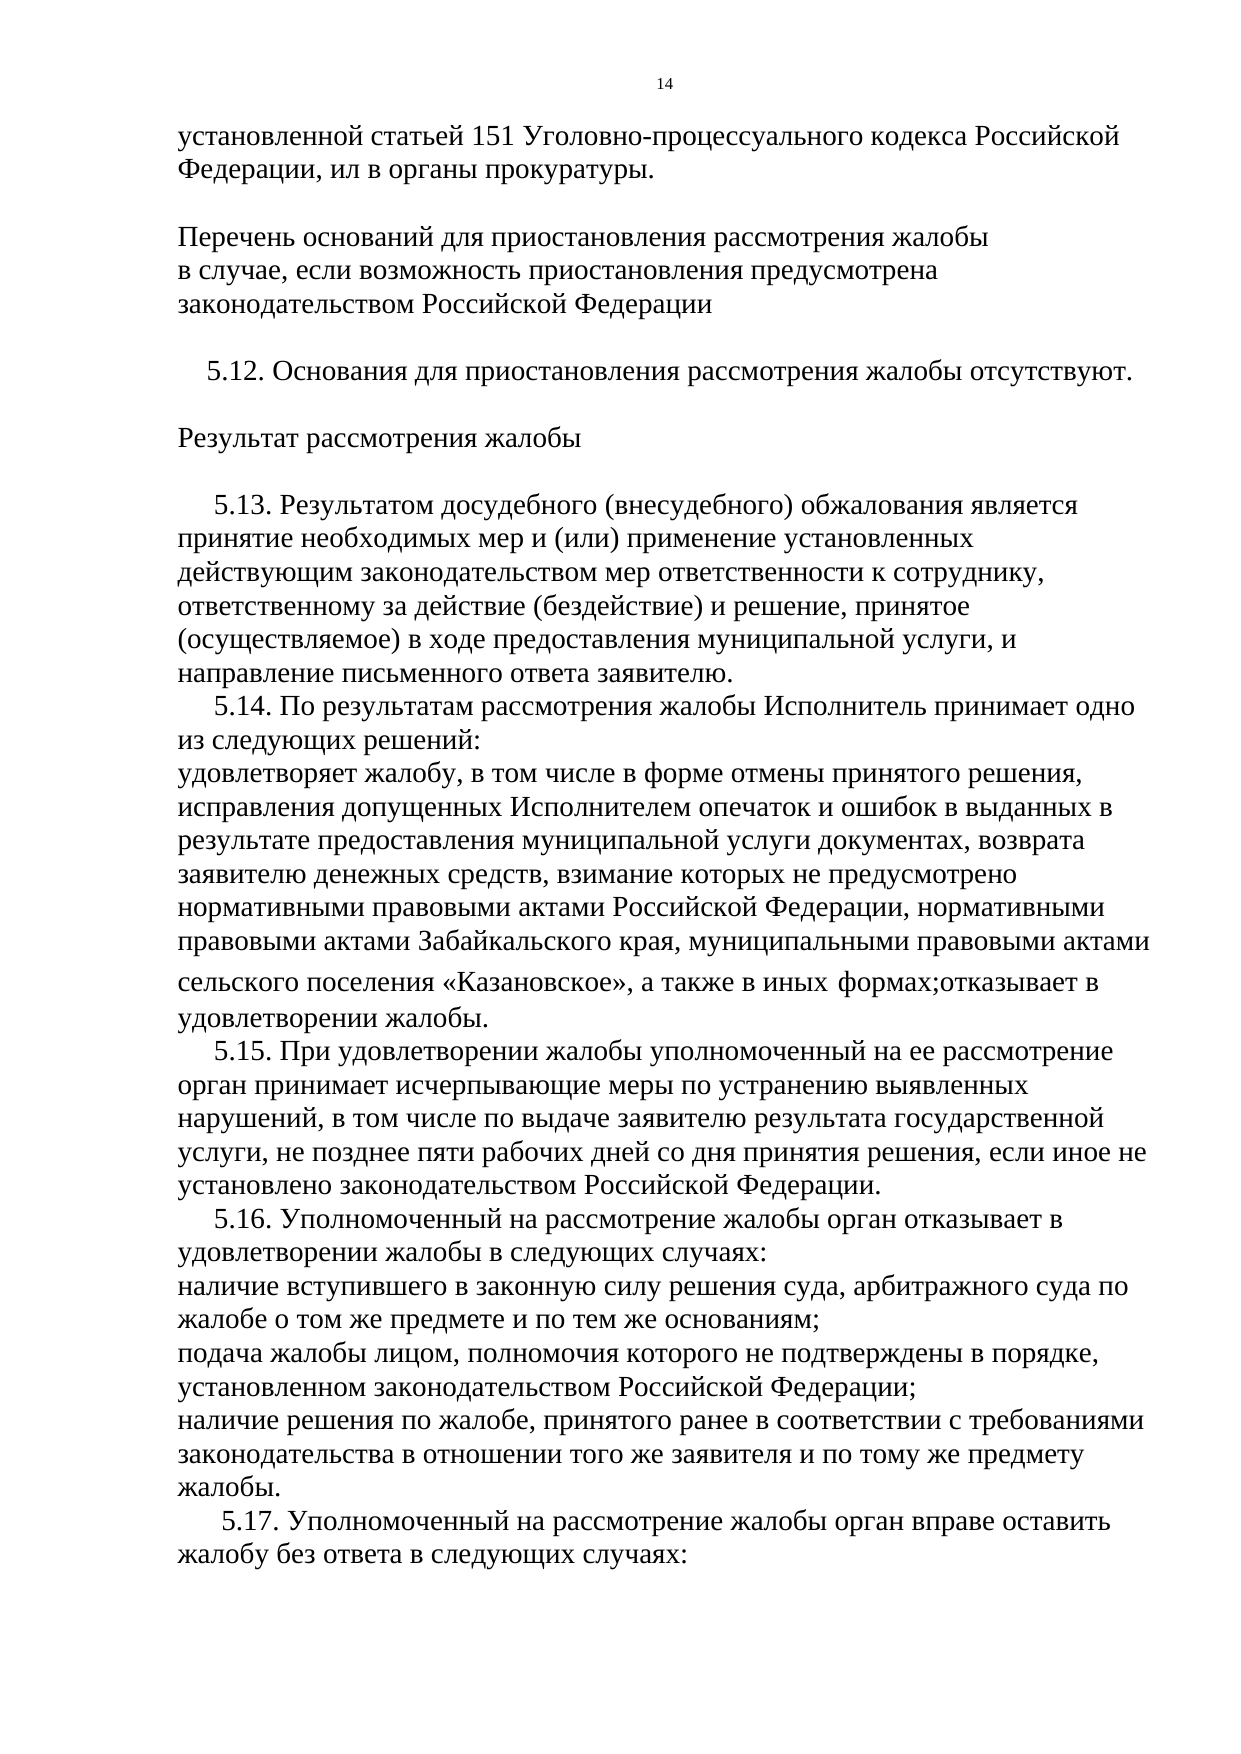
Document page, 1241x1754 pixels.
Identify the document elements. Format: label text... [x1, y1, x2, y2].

text 5.17. Уполномоченный на рассмотрение жалобы орган вправе оставить жалобу без ответа в следующих случаях: [177, 1503, 1152, 1570]
text 5.16. Уполномоченный на рассмотрение жалобы орган отказывает в удовлетворении жалобы в следующих случаях: [177, 1201, 1152, 1268]
text подача жалобы лицом, полномочия которого не подтверждены в порядке, установленном законодательством Российской Федерации; [177, 1335, 1152, 1402]
text Перечень оснований для приостановления рассмотрения жалобы [177, 219, 1152, 252]
text 5.15. При удовлетворении жалобы уполномоченный на ее рассмотрение орган принимает исчерпывающие меры по устранению выявленных нарушений, в том числе по выдаче заявителю результата государственной услуги, не позднее пяти рабочих дней со дня принятия решения, если иное не установлено законодательством Российской Федерации. [177, 1033, 1152, 1201]
text в случае, если возможность приостановления предусмотрена [177, 252, 1152, 286]
text 5.12. Основания для приостановления рассмотрения жалобы отсутствуют. [177, 353, 1152, 386]
text Результат рассмотрения жалобы [177, 420, 1152, 453]
text 5.14. По результатам рассмотрения жалобы Исполнитель принимает одно из следующих решений: [177, 688, 1152, 755]
text 5.13. Результатом досудебного (внесудебного) обжалования является принятие необходимых мер и (или) применение установленных действующим законодательством мер ответственности к сотруднику, ответственному за действие (бездействие) и решение, принятое (осуществляемое) в ходе предоставления муниципальной услуги, и направление письменного ответа заявителю. [177, 487, 1152, 688]
text удовлетворяет жалобу, в том числе в форме отмены принятого решения, исправления допущенных Исполнителем опечаток и ошибок в выданных в результате предоставления муниципальной услуги документах, возврата заявителю денежных средств, взимание которых не предусмотрено нормативными правовыми актами Российской Федерации, нормативными правовыми актами Забайкальского края, муниципальными правовыми актами сельского поселения «Казановское», а также в иных формах;отказывает в удовлетворении жалобы. [177, 755, 1152, 1033]
text наличие вступившего в законную силу решения суда, арбитражного суда по жалобе о том же предмете и по тем же основаниям; [177, 1268, 1152, 1335]
text наличие решения по жалобе, принятого ранее в соответствии с требованиями законодательства в отношении того же заявителя и по тому же предмету жалобы. [177, 1402, 1152, 1503]
text законодательством Российской Федерации [177, 286, 1152, 319]
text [177, 118, 1152, 185]
